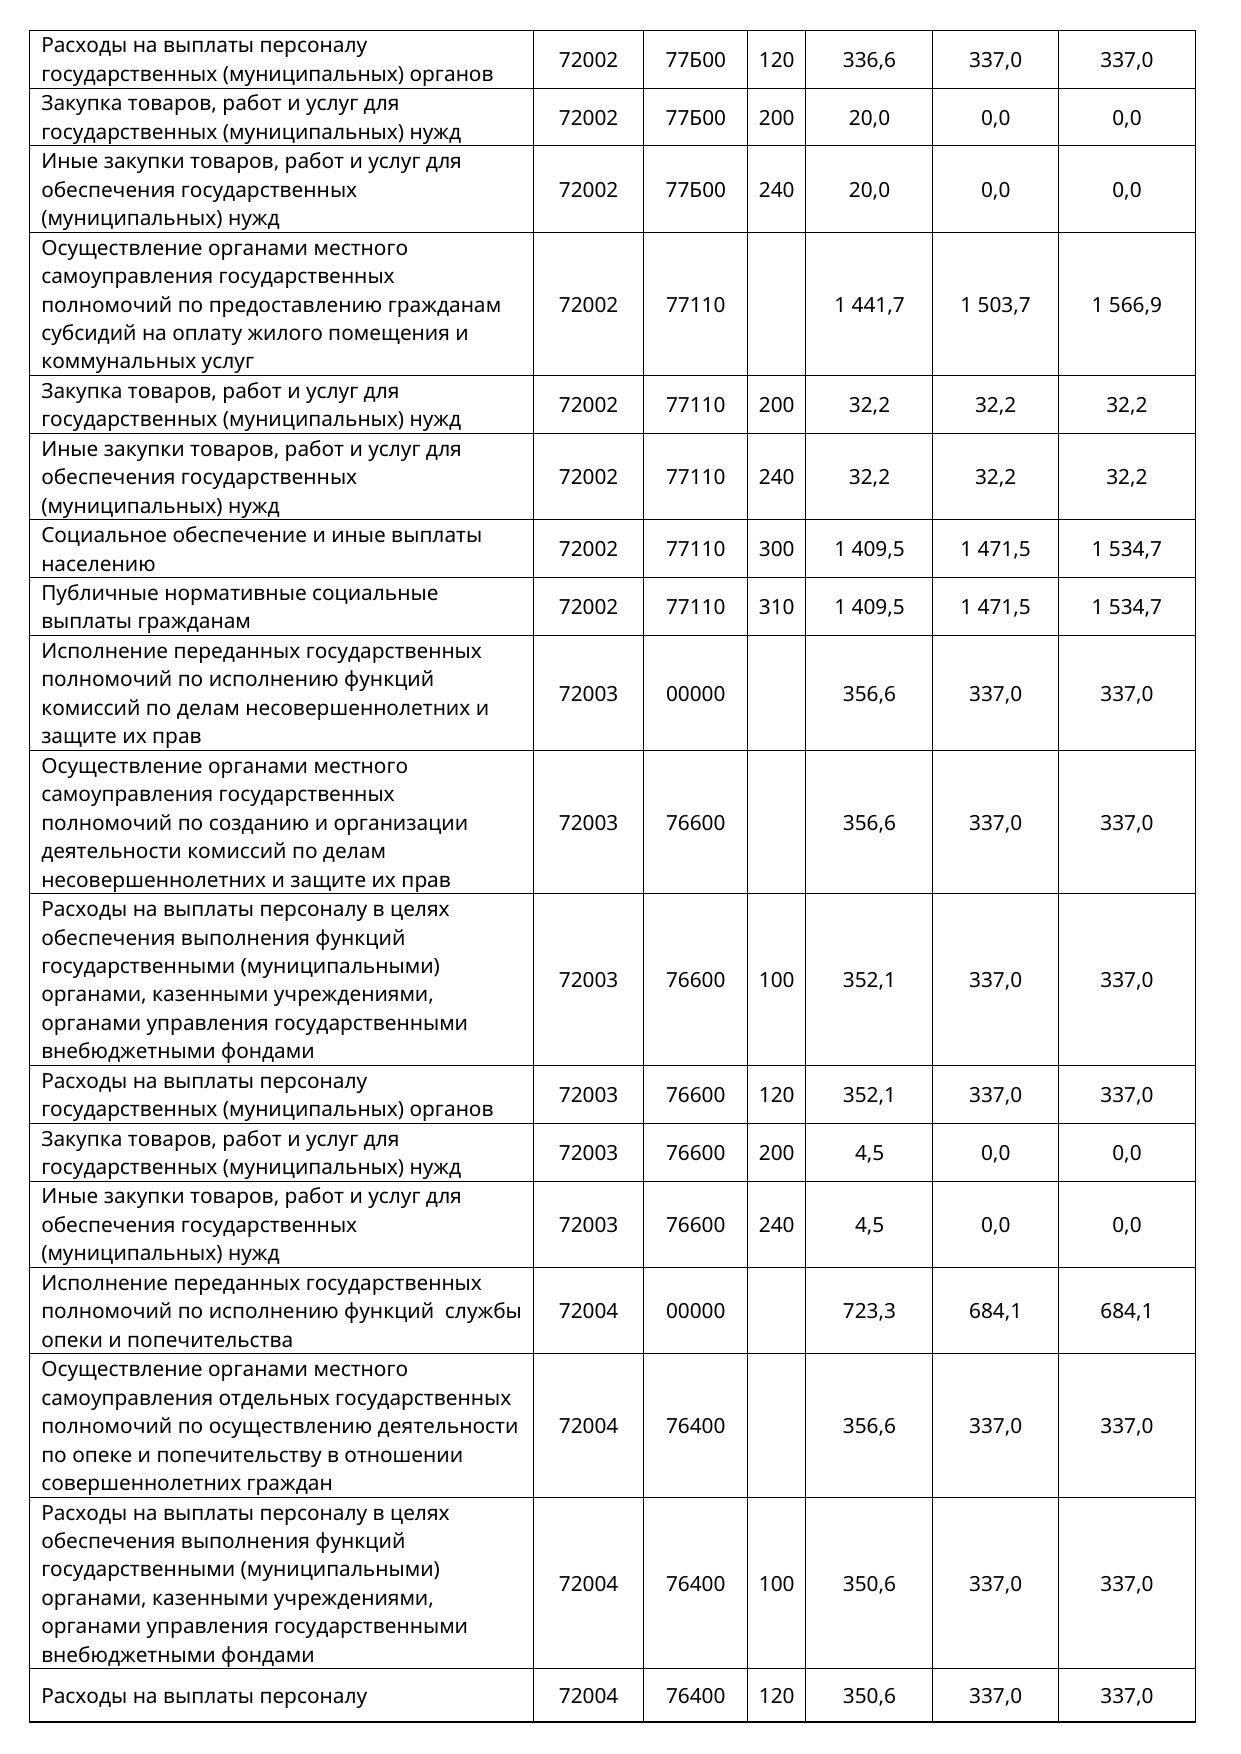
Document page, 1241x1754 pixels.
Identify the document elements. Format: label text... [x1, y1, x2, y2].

table_cell 356,6 [806, 1354, 932, 1497]
table_cell 684,1 [933, 1268, 1058, 1353]
table_cell 310 [748, 578, 805, 635]
table_cell Иные закупки товаров, работ и услуг для обеспечения государственных (муниципальных) нужд [30, 146, 533, 232]
table_cell 76600 [644, 751, 747, 893]
table_cell 72003 [534, 1066, 643, 1123]
table_cell 72003 [534, 894, 643, 1065]
table_cell 72004 [534, 1669, 643, 1721]
table_cell 240 [748, 146, 805, 232]
table_cell 1 409,5 [806, 578, 932, 635]
table_cell 1 471,5 [933, 578, 1058, 635]
table_cell 32,2 [1059, 434, 1195, 519]
table_cell 4,5 [806, 1182, 932, 1267]
table_cell [748, 1268, 805, 1353]
table_cell 337,0 [933, 751, 1058, 893]
table_cell Осуществление органами местного самоуправления государственных полномочий по предоставлению гражданам субсидий на оплату жилого помещения и коммунальных услуг [30, 233, 533, 375]
table_cell 72002 [534, 434, 643, 519]
table_cell 20,0 [806, 89, 932, 145]
table_cell 76400 [644, 1669, 747, 1721]
table_cell 1 441,7 [806, 233, 932, 375]
table_cell 77110 [644, 434, 747, 519]
table_cell Осуществление органами местного самоуправления государственных полномочий по созданию и организации деятельности комиссий по делам несовершеннолетних и защите их прав [30, 751, 533, 893]
table_cell 32,2 [1059, 376, 1195, 433]
table_cell Социальное обеспечение и иные выплаты населению [30, 520, 533, 577]
table_cell 337,0 [933, 636, 1058, 750]
table_cell 77Б00 [644, 31, 747, 87]
table_cell 1 534,7 [1059, 520, 1195, 577]
table_cell 0,0 [933, 146, 1058, 232]
table_cell 72002 [534, 578, 643, 635]
table_cell 356,6 [806, 751, 932, 893]
table_cell 337,0 [1059, 1066, 1195, 1123]
table_cell 72004 [534, 1498, 643, 1668]
table_cell 120 [748, 31, 805, 87]
table_cell 72003 [534, 636, 643, 750]
table_cell 0,0 [933, 89, 1058, 145]
table_cell 72002 [534, 376, 643, 433]
table_cell 72002 [534, 233, 643, 375]
table_cell 337,0 [1059, 1669, 1195, 1721]
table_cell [30, 1669, 533, 1721]
table_cell 77Б00 [644, 89, 747, 145]
table_cell 00000 [644, 636, 747, 750]
table_cell [748, 233, 805, 375]
table_cell 356,6 [806, 636, 932, 750]
table_cell 0,0 [1059, 89, 1195, 145]
table_cell 32,2 [933, 434, 1058, 519]
table_cell 72003 [534, 1124, 643, 1181]
table_cell 76600 [644, 894, 747, 1065]
table_cell 350,6 [806, 1669, 932, 1721]
table_cell 0,0 [1059, 1124, 1195, 1181]
table_cell 72002 [534, 31, 643, 87]
table_cell 1 534,7 [1059, 578, 1195, 635]
table_cell 337,0 [933, 894, 1058, 1065]
table_cell 300 [748, 520, 805, 577]
table_cell Исполнение переданных государственных полномочий по исполнению функций службы опеки и попечительства [30, 1268, 533, 1353]
table_cell 337,0 [1059, 1354, 1195, 1497]
table_cell Иные закупки товаров, работ и услуг для обеспечения государственных (муниципальных) нужд [30, 434, 533, 519]
table_cell 723,3 [806, 1268, 932, 1353]
table_cell 337,0 [1059, 894, 1195, 1065]
table_cell 1 503,7 [933, 233, 1058, 375]
table_cell 100 [748, 894, 805, 1065]
table_cell 76400 [644, 1498, 747, 1668]
table_cell Исполнение переданных государственных полномочий по исполнению функций комиссий по делам несовершеннолетних и защите их прав [30, 636, 533, 750]
table_cell 200 [748, 89, 805, 145]
table_cell 72002 [534, 146, 643, 232]
table_cell 77110 [644, 578, 747, 635]
table_cell Осуществление органами местного самоуправления отдельных государственных полномочий по осуществлению деятельности по опеке и попечительству в отношении совершеннолетних граждан [30, 1354, 533, 1497]
table_cell 337,0 [933, 1354, 1058, 1497]
table_cell Закупка товаров, работ и услуг для государственных (муниципальных) нужд [30, 376, 533, 433]
table_cell 337,0 [1059, 1498, 1195, 1668]
table_cell 100 [748, 1498, 805, 1668]
table_cell 337,0 [933, 1669, 1058, 1721]
table_cell 684,1 [1059, 1268, 1195, 1353]
table_cell 1 566,9 [1059, 233, 1195, 375]
table_cell 32,2 [806, 434, 932, 519]
table_cell 32,2 [933, 376, 1058, 433]
table_cell 120 [748, 1669, 805, 1721]
table_cell 72003 [534, 1182, 643, 1267]
table_cell 76600 [644, 1066, 747, 1123]
table_cell 337,0 [1059, 31, 1195, 87]
table_cell 72003 [534, 751, 643, 893]
table_cell 32,2 [806, 376, 932, 433]
table_cell 0,0 [933, 1182, 1058, 1267]
table_cell 337,0 [933, 1066, 1058, 1123]
table_cell 337,0 [933, 1498, 1058, 1668]
table_cell 72002 [534, 89, 643, 145]
table_cell 337,0 [1059, 636, 1195, 750]
table_cell [748, 1354, 805, 1497]
table_cell 352,1 [806, 1066, 932, 1123]
table_cell 120 [748, 1066, 805, 1123]
table_cell 0,0 [1059, 1182, 1195, 1267]
table_cell 0,0 [933, 1124, 1058, 1181]
table_cell 240 [748, 1182, 805, 1267]
table_cell 76600 [644, 1182, 747, 1267]
table_cell 337,0 [1059, 751, 1195, 893]
table_cell 1 471,5 [933, 520, 1058, 577]
table_cell [748, 751, 805, 893]
table_cell 72004 [534, 1268, 643, 1353]
table_cell 76600 [644, 1124, 747, 1181]
table_cell 72004 [534, 1354, 643, 1497]
table_cell 00000 [644, 1268, 747, 1353]
table_cell 200 [748, 1124, 805, 1181]
table_cell 1 409,5 [806, 520, 932, 577]
table_cell Расходы на выплаты персоналу государственных (муниципальных) органов [30, 1066, 533, 1123]
table_cell 200 [748, 376, 805, 433]
table_cell 77Б00 [644, 146, 747, 232]
table_cell 77110 [644, 520, 747, 577]
table_cell 77110 [644, 233, 747, 375]
table_cell Закупка товаров, работ и услуг для государственных (муниципальных) нужд [30, 1124, 533, 1181]
table_cell 4,5 [806, 1124, 932, 1181]
table_cell 20,0 [806, 146, 932, 232]
table_cell 72002 [534, 520, 643, 577]
table_cell 350,6 [806, 1498, 932, 1668]
table_cell 77110 [644, 376, 747, 433]
table_cell 76400 [644, 1354, 747, 1497]
table_cell 337,0 [933, 31, 1058, 87]
table_cell Публичные нормативные социальные выплаты гражданам [30, 578, 533, 635]
table_cell 352,1 [806, 894, 932, 1065]
table_cell 336,6 [806, 31, 932, 87]
table_cell [748, 636, 805, 750]
table_cell 0,0 [1059, 146, 1195, 232]
table_cell 240 [748, 434, 805, 519]
table_cell Закупка товаров, работ и услуг для государственных (муниципальных) нужд [30, 89, 533, 145]
table_cell Иные закупки товаров, работ и услуг для обеспечения государственных (муниципальных) нужд [30, 1182, 533, 1267]
table_cell Расходы на выплаты персоналу государственных (муниципальных) органов [30, 31, 533, 87]
